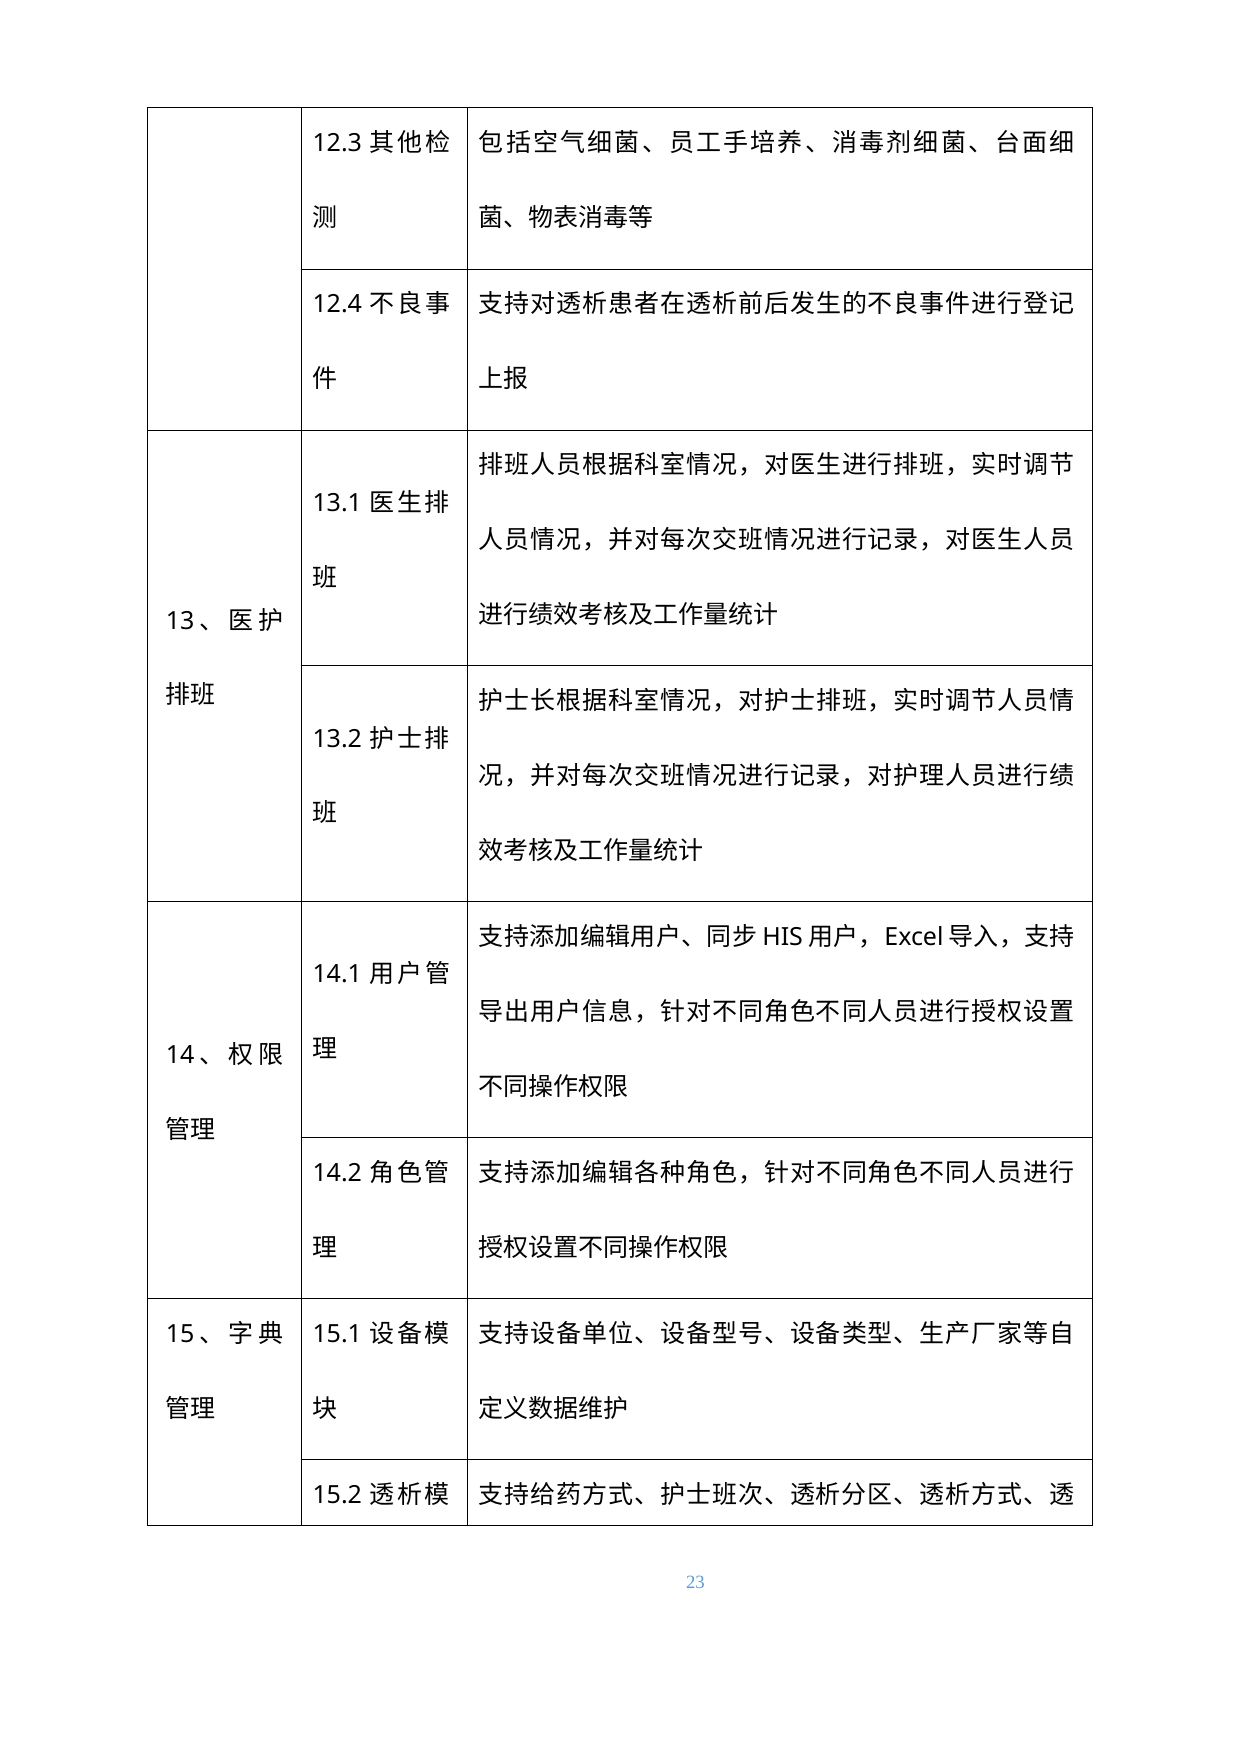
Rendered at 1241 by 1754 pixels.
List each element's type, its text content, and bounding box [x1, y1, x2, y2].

table_cell 15、字典管理 [148, 1299, 301, 1525]
table_cell 14.2角色管理 [302, 1138, 467, 1298]
table_cell 支持添加编辑用户、同步HIS用户，Excel导入，支持导出用户信息，针对不同角色不同人员进行授权设置不同操作权限 [468, 902, 1092, 1137]
table_cell 排班人员根据科室情况，对医生进行排班，实时调节人员情况，并对每次交班情况进行记录，对医生人员进行绩效考核及工作量统计 [468, 431, 1092, 665]
table_cell 14.1用户管理 [302, 902, 467, 1137]
table_cell 14、权限管理 [148, 902, 301, 1298]
table_cell 支持对透析患者在透析前后发生的不良事件进行登记上报 [468, 270, 1092, 429]
table_cell 包括空气细菌、员工手培养、消毒剂细菌、台面细菌、物表消毒等 [468, 108, 1092, 268]
table_cell 12.3其他检测 [302, 108, 467, 268]
table_cell 15.2透析模块 [302, 1460, 467, 1525]
table_cell 15.1设备模块 [302, 1299, 467, 1459]
table_cell 13、医护排班 [148, 431, 301, 901]
table_cell 12.4不良事件 [302, 270, 467, 429]
table_cell 护士长根据科室情况，对护士排班，实时调节人员情况，并对每次交班情况进行记录，对护理人员进行绩效考核及工作量统计 [468, 666, 1092, 901]
table_cell 13.2护士排班 [302, 666, 467, 901]
table_cell 13.1医生排班 [302, 431, 467, 665]
table_cell 支持添加编辑各种角色，针对不同角色不同人员进行授权设置不同操作权限 [468, 1138, 1092, 1298]
table_cell 支持设备单位、设备型号、设备类型、生产厂家等自定义数据维护 [468, 1299, 1092, 1459]
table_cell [468, 1460, 1092, 1525]
